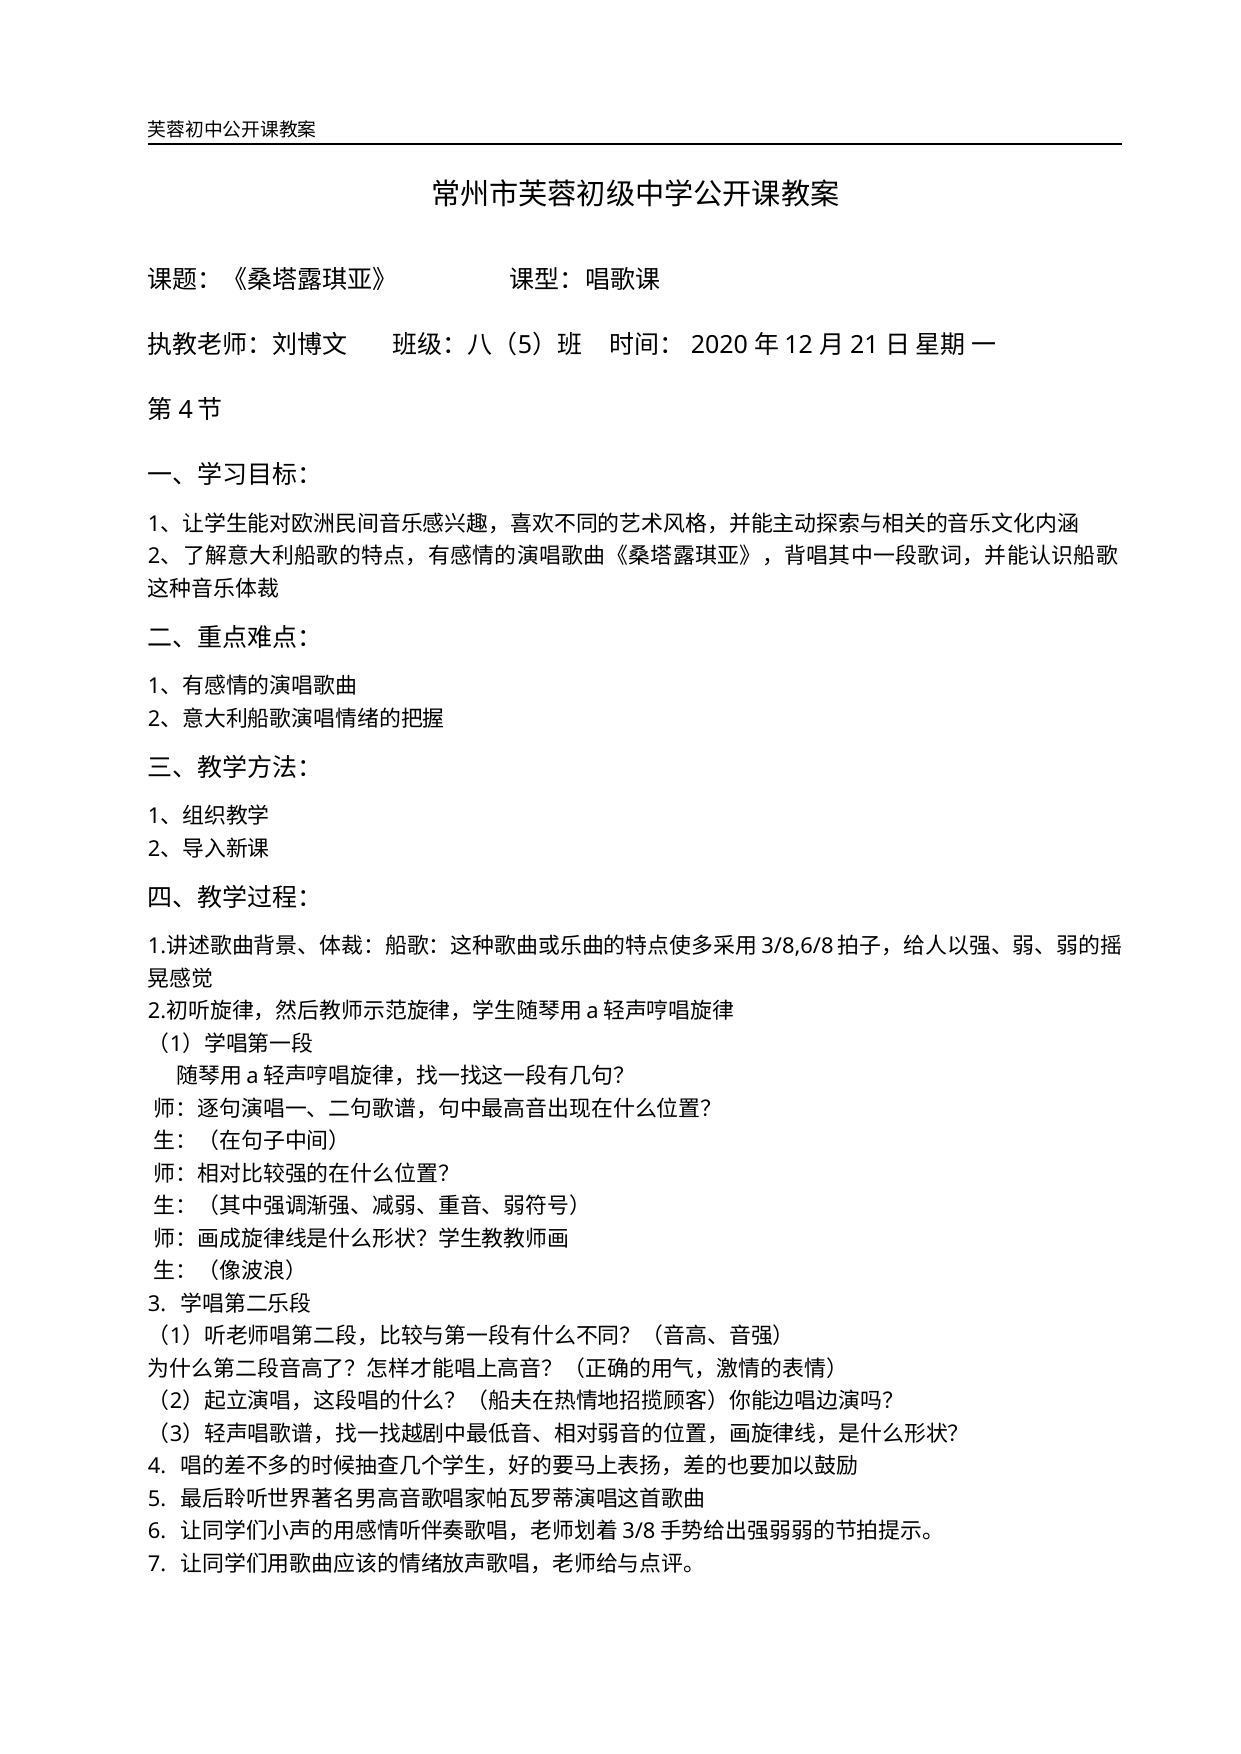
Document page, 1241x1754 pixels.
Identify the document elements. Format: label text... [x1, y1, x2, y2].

list 学唱第二乐段 [148, 1285, 1122, 1318]
text （1）学唱第一段 [148, 1025, 1122, 1058]
list 轻声唱歌谱，找一找越剧中最低音、相对弱音的位置，画旋律线，是什么形状？ [148, 1415, 1122, 1448]
text 四、教学过程： [148, 863, 1122, 928]
text 1、让学生能对欧洲民间音乐感兴趣，喜欢不同的艺术风格，并能主动探索与相关的音乐文化内涵 [148, 505, 1122, 538]
text 随琴用a轻声哼唱旋律，找一找这一段有几句？ [148, 1058, 1122, 1090]
list 最后聆听世界著名男高音歌唱家帕瓦罗蒂演唱这首歌曲 [148, 1480, 1122, 1513]
text 1、有感情的演唱歌曲 [148, 668, 1122, 700]
text 生：（在句子中间） [148, 1123, 1122, 1155]
list 起立演唱，这段唱的什么？（船夫在热情地招揽顾客）你能边唱边演吗？ [148, 1383, 1122, 1415]
text 生：（其中强调渐强、减弱、重音、弱符号） [148, 1188, 1122, 1220]
text 1、组织教学 [148, 798, 1122, 830]
text 2、了解意大利船歌的特点，有感情的演唱歌曲《桑塔露琪亚》，背唱其中一段歌词，并能认识船歌这种音乐体裁 [148, 538, 1122, 603]
text 2.初听旋律，然后教师示范旋律，学生随琴用a轻声哼唱旋律 [148, 993, 1122, 1025]
list 为什么第二段音高了？怎样才能唱上高音？（正确的用气，激情的表情） [148, 1350, 1122, 1383]
text 一、学习目标： [148, 440, 1122, 505]
text 二、重点难点： [148, 603, 1122, 668]
text 1.讲述歌曲背景、体裁：船歌：这种歌曲或乐曲的特点使多采用3/8,6/8拍子，给人以强、弱、弱的摇晃感觉 [148, 928, 1122, 993]
text 师：相对比较强的在什么位置？ [148, 1155, 1122, 1188]
text 生：（像波浪） [148, 1253, 1122, 1285]
list 让同学们小声的用感情听伴奏歌唱，老师划着3/8手势给出强弱弱的节拍提示。 [148, 1513, 1122, 1545]
text 三、教学方法： [148, 733, 1122, 798]
text 执教老师：刘博文 班级：八（5）班 时间： 2020 年12 月 21 日 星期 一 [148, 310, 1122, 375]
list 唱的差不多的时候抽查几个学生，好的要马上表扬，差的也要加以鼓励 [148, 1448, 1122, 1480]
text 师：画成旋律线是什么形状？学生教教师画 [148, 1220, 1122, 1253]
text 2、意大利船歌演唱情绪的把握 [148, 700, 1122, 733]
text 常州市芙蓉初级中学公开课教案 [148, 159, 1122, 224]
text 课题：《桑塔露琪亚》 课型：唱歌课 [148, 245, 1122, 310]
list 听老师唱第二段，比较与第一段有什么不同？（音高、音强） [148, 1318, 1122, 1350]
list 让同学们用歌曲应该的情绪放声歌唱，老师给与点评。 [148, 1545, 1122, 1578]
text 师：逐句演唱一、二句歌谱，句中最高音出现在什么位置？ [148, 1090, 1122, 1123]
text 第 4节 [148, 375, 1122, 440]
text 2、导入新课 [148, 830, 1122, 863]
